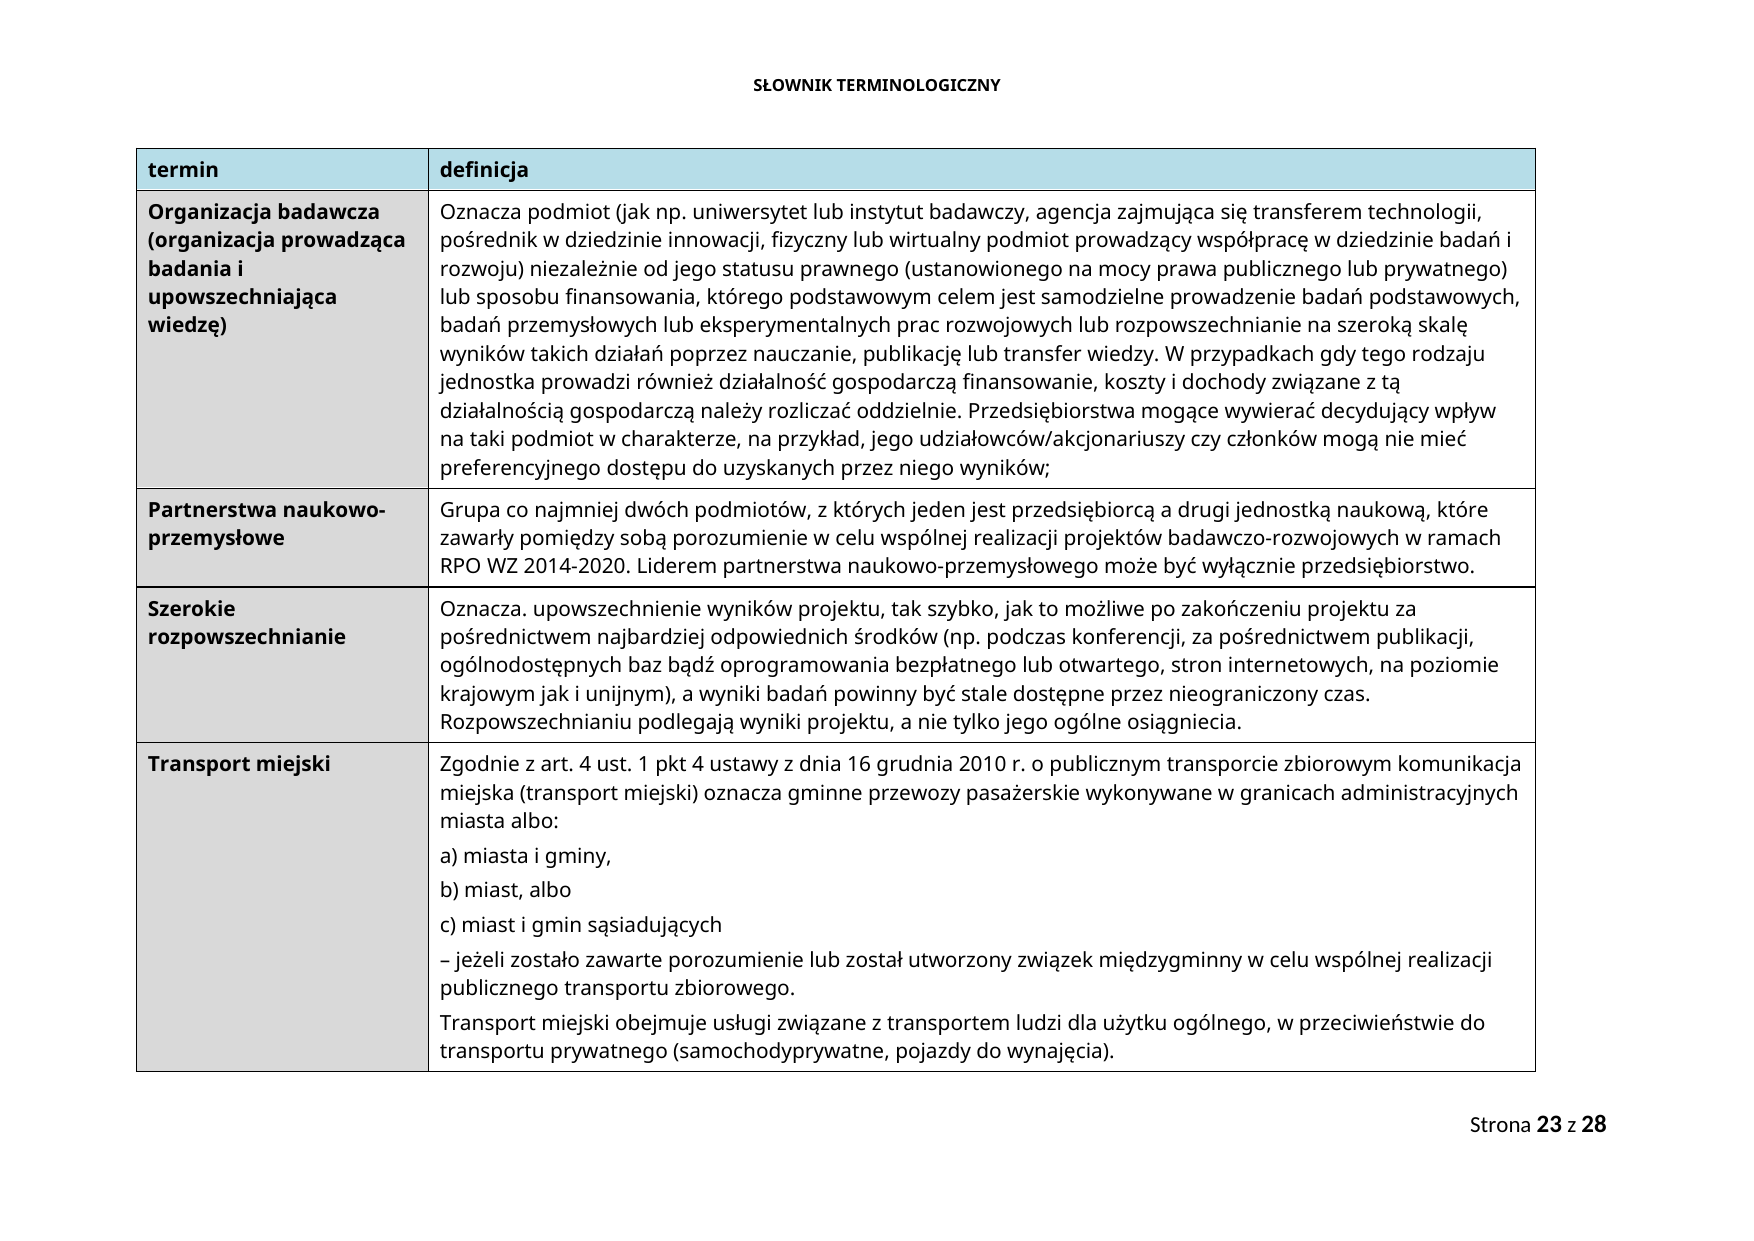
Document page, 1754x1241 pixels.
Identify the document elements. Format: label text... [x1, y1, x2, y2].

table_cell Oznacza. upowszechnienie wyników projektu, tak szybko, jak to możliwe po zakończeniu projektu za pośrednictwem najbardziej odpowiednich środków (np. podczas konferencji, za pośrednictwem publikacji, ogólnodostępnych baz bądź oprogramowania bezpłatnego lub otwartego, stron internetowych, na poziomie krajowym jak i unijnym), a wyniki badań powinny być stale dostępne przez nieograniczony czas. Rozpowszechnianiu podlegają wyniki projektu, a nie tylko jego ogólne osiągniecia. [429, 588, 1535, 742]
table_cell Organizacja badawcza (organizacja prowadząca badania i upowszechniająca wiedzę) [137, 191, 428, 487]
table_cell Transport miejski [137, 743, 428, 1071]
table_cell Szerokie rozpowszechnianie [137, 588, 428, 742]
table_cell Grupa co najmniej dwóch podmiotów, z których jeden jest przedsiębiorcą a drugi jednostką naukową, które zawarły pomiędzy sobą porozumienie w celu wspólnej realizacji projektów badawczo-rozwojowych w ramach RPO WZ 2014-2020. Liderem partnerstwa naukowo-przemysłowego może być wyłącznie przedsiębiorstwo. [429, 489, 1535, 586]
table_cell Partnerstwa naukowo-przemysłowe [137, 489, 428, 586]
table_cell Oznacza podmiot (jak np. uniwersytet lub instytut badawczy, agencja zajmująca się transferem technologii, pośrednik w dziedzinie innowacji, fizyczny lub wirtualny podmiot prowadzący współpracę w dziedzinie badań i rozwoju) niezależnie od jego statusu prawnego (ustanowionego na mocy prawa publicznego lub prywatnego) lub sposobu finansowania, którego podstawowym celem jest samodzielne prowadzenie badań podstawowych, badań przemysłowych lub eksperymentalnych prac rozwojowych lub rozpowszechnianie na szeroką skalę wyników takich działań poprzez nauczanie, publikację lub transfer wiedzy. W przypadkach gdy tego rodzaju jednostka prowadzi również działalność gospodarczą finansowanie, koszty i dochody związane z tą działalnością gospodarczą należy rozliczać oddzielnie. Przedsiębiorstwa mogące wywierać decydujący wpływ na taki podmiot w charakterze, na przykład, jego udziałowców/akcjonariuszy czy członków mogą nie mieć preferencyjnego dostępu do uzyskanych przez niego wyników; [429, 191, 1535, 487]
table_cell Zgodnie z art. 4 ust. 1 pkt 4 ustawy z dnia 16 grudnia 2010 r. o publicznym transporcie zbiorowym komunikacja miejska (transport miejski) oznacza gminne przewozy pasażerskie wykonywane w granicach administracyjnych miasta albo: a) miasta i gminy, b) miast, albo c) miast i gmin sąsiadujących – jeżeli zostało zawarte porozumienie lub został utworzony związek międzygminny w celu wspólnej realizacji publicznego transportu zbiorowego. Transport miejski obejmuje usługi związane z transportem ludzi dla użytku ogólnego, w przeciwieństwie do transportu prywatnego (samochodyprywatne, pojazdy do wynajęcia). [429, 743, 1535, 1071]
table_header termin [137, 149, 428, 189]
table_header definicja [429, 149, 1535, 189]
